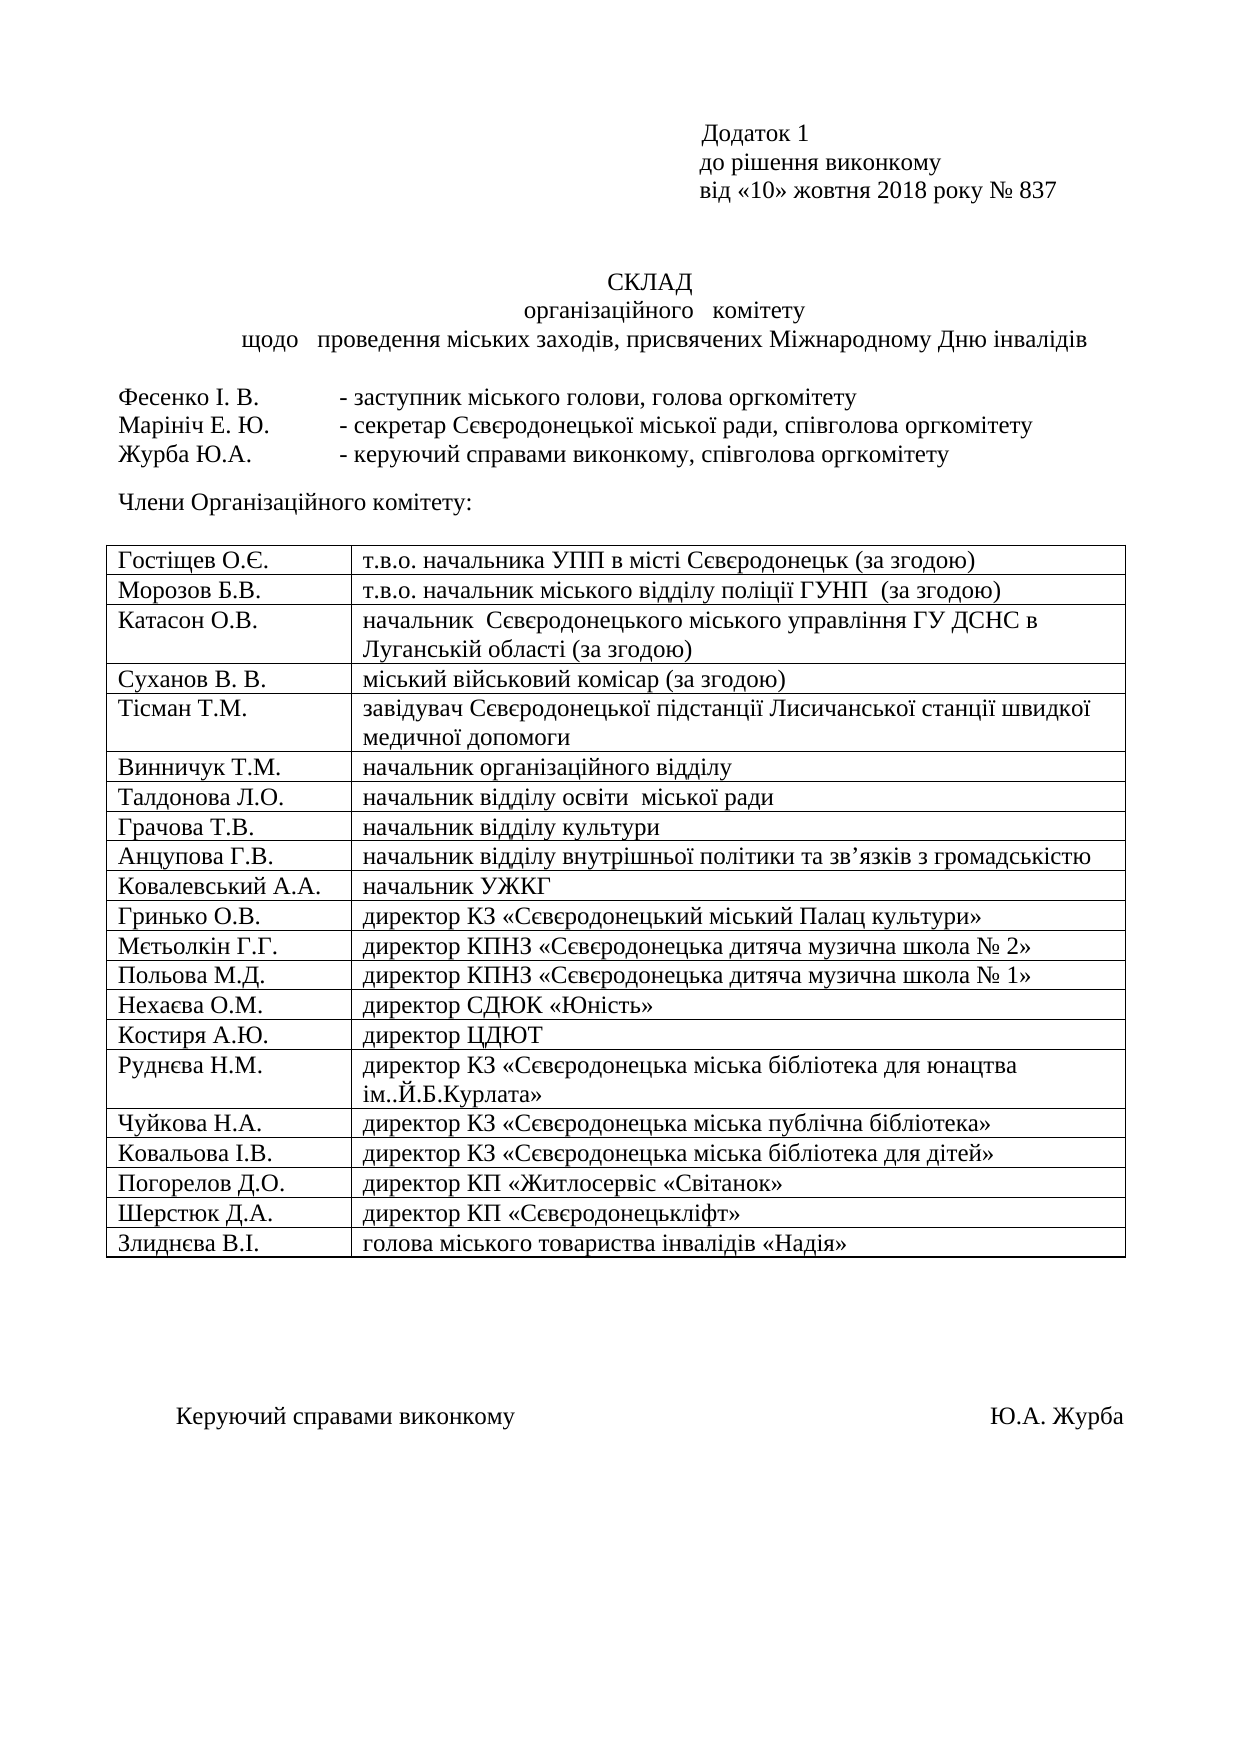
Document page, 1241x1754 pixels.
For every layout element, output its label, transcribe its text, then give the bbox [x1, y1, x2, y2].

table_header Гостіщев О.Є. [107, 546, 351, 574]
text Керуючий справами виконкому Ю.А. Журба [118, 1401, 1181, 1430]
table_cell Костиря А.Ю. [107, 1020, 351, 1049]
table_cell Катасон О.В. [107, 605, 351, 663]
table_cell начальник відділу культури [352, 812, 1125, 840]
text Додаток 1 [664, 118, 1181, 147]
table_cell Чуйкова Н.А. [107, 1109, 351, 1137]
table_header Фесенко І. В. [107, 382, 328, 410]
table_cell Шерстюк Д.А. [107, 1198, 351, 1227]
table_cell начальник організаційного відділу [352, 752, 1125, 781]
text СКЛАД [118, 267, 1181, 295]
table_cell Суханов В. В. [107, 664, 351, 692]
table_cell директор СДЮК «Юність» [352, 990, 1125, 1019]
table_cell - керуючий справами виконкому, співголова оргкомітету [328, 439, 1080, 468]
table_header т.в.о. начальника УПП в місті Сєвєродонецьк (за згодою) [352, 546, 1125, 574]
table_cell директор КЗ «Сєвєродонецький міський Палац культури» [352, 901, 1125, 930]
table_cell Грачова Т.В. [107, 812, 351, 840]
table_cell завідувач Сєвєродонецької підстанції Лисичанської станції швидкої медичної допомоги [352, 694, 1125, 751]
table_cell директор КЗ «Сєвєродонецька міська публічна бібліотека» [352, 1109, 1125, 1137]
table_cell директор КП «Сєвєродонецькліфт» [352, 1198, 1125, 1227]
table_cell Погорелов Д.О. [107, 1168, 351, 1197]
table_cell начальник відділу внутрішньої політики та зв’язків з громадськістю [352, 841, 1125, 870]
table_cell Злиднєва В.І. [107, 1228, 351, 1256]
table_cell т.в.о. начальник міського відділу поліції ГУНП (за згодою) [352, 575, 1125, 604]
table_cell Журба Ю.А. [107, 439, 328, 468]
table_cell Анцупова Г.В. [107, 841, 351, 870]
table_cell Талдонова Л.О. [107, 782, 351, 811]
table_cell Польова М.Д. [107, 961, 351, 989]
table_cell начальник Сєвєродонецького міського управління ГУ ДСНС в Луганській області (за згодою) [352, 605, 1125, 663]
table_cell Морозов Б.В. [107, 575, 351, 604]
table_cell директор ЦДЮТ [352, 1020, 1125, 1049]
table_cell Ковальова І.В. [107, 1138, 351, 1167]
table_cell директор КПНЗ «Сєвєродонецька дитяча музична школа № 2» [352, 931, 1125, 959]
table_cell директор КЗ «Сєвєродонецька міська бібліотека для дітей» [352, 1138, 1125, 1167]
text організаційного комітету [118, 295, 1166, 324]
text щодо проведення міських заходів, присвячених Міжнародному Дню інвалідів [118, 324, 1166, 353]
table_cell Гринько О.В. [107, 901, 351, 930]
table_cell начальник УЖКГ [352, 871, 1125, 900]
table_cell Тісман Т.М. [107, 694, 351, 751]
table_cell Марініч Е. Ю. [107, 410, 328, 439]
table_cell директор КЗ «Сєвєродонецька міська бібліотека для юнацтва ім..Й.Б.Курлата» [352, 1050, 1125, 1107]
table_cell - секретар Сєвєродонецької міської ради, співголова оргкомітету [328, 410, 1080, 439]
table_cell Нехаєва О.М. [107, 990, 351, 1019]
table_cell Руднєва Н.М. [107, 1050, 351, 1107]
text Члени Організаційного комітету: [118, 487, 1181, 516]
text від «10» жовтня 2018 року № 837 [118, 176, 1181, 204]
table_cell Мєтьолкін Г.Г. [107, 931, 351, 959]
table_header - заступник міського голови, голова оргкомітету [328, 382, 1080, 410]
table_cell директор КП «Житлосервіс «Світанок» [352, 1168, 1125, 1197]
table_cell Винничук Т.М. [107, 752, 351, 781]
table_cell міський військовий комісар (за згодою) [352, 664, 1125, 692]
table_cell голова міського товариства інвалідів «Надія» [352, 1228, 1125, 1256]
text до рішення виконкому [118, 147, 1181, 176]
table_cell директор КПНЗ «Сєвєродонецька дитяча музична школа № 1» [352, 961, 1125, 989]
table_cell Ковалевський А.А. [107, 871, 351, 900]
table_cell начальник відділу освіти міської ради [352, 782, 1125, 811]
